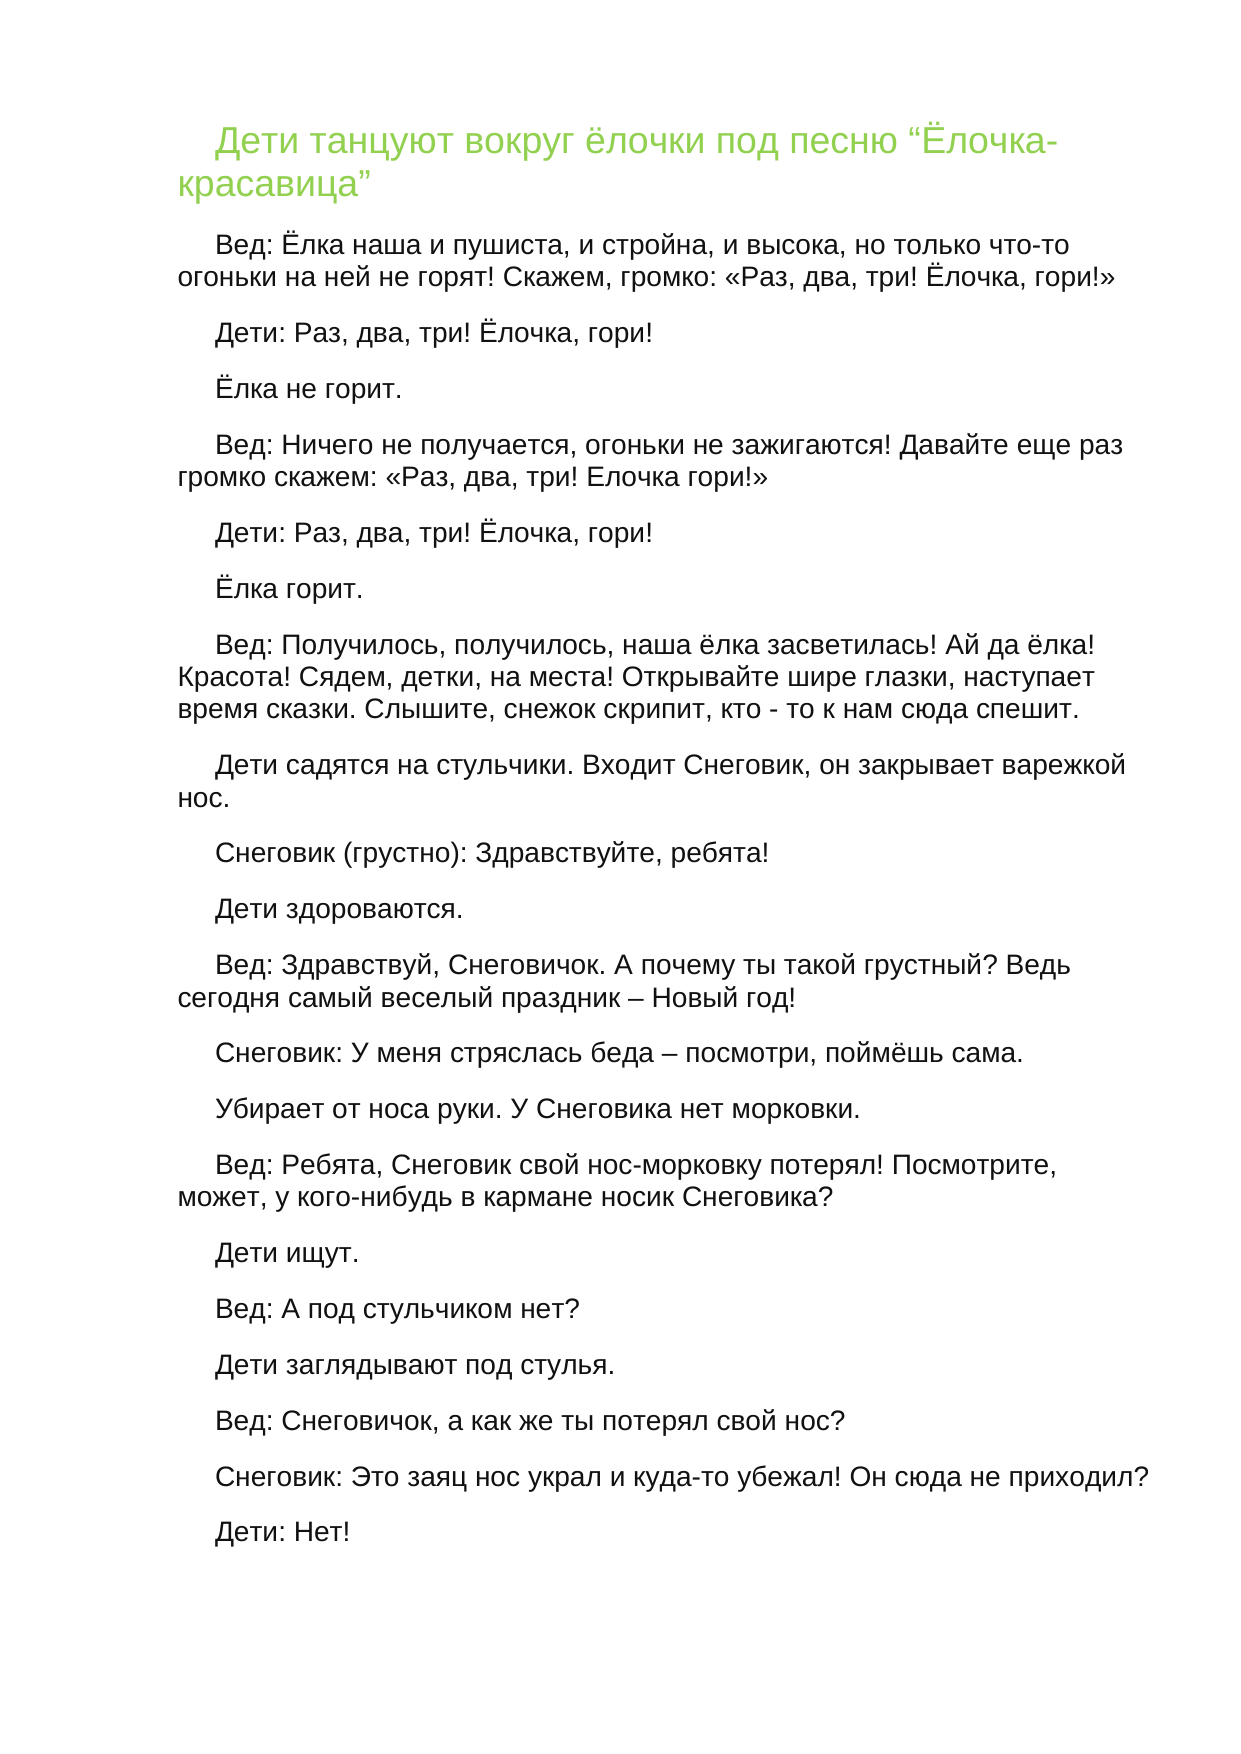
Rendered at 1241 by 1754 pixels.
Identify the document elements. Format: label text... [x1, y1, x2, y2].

text Снеговик (грустно): Здравствуйте, ребята! [177, 836, 1152, 869]
text Вед: Ёлка наша и пушиста, и стройна, и высока, но только что-то огоньки на ней не горят! Скажем, громко: «Раз, два, три! Ёлочка, гори!» [177, 228, 1152, 293]
text Снеговик: Это заяц нос украл и куда-то убежал! Он сюда не приходил? [177, 1459, 1152, 1492]
text Дети: Нет! [177, 1515, 1152, 1548]
text Дети танцуют вокруг ёлочки под песню “Ёлочка-красавица” [177, 118, 1152, 204]
text Вед: Снеговичок, а как же ты потерял свой нос? [177, 1404, 1152, 1436]
text Вед: Получилось, получилось, наша ёлка засветилась! Ай да ёлка! Красота! Сядем, детки, на места! Открывайте шире глазки, наступает время сказки. Слышите, снежок скрипит, кто - то к нам сюда спешит. [177, 628, 1152, 725]
text Вед: Ничего не получается, огоньки не зажигаются! Давайте еще раз громко скажем: «Раз, два, три! Елочка гори!» [177, 428, 1152, 492]
text Вед: Ребята, Снеговик свой нос-морковку потерял! Посмотрите, может, у кого-нибудь в кармане носик Снеговика? [177, 1148, 1152, 1213]
text Дети садятся на стульчики. Входит Снеговик, он закрывает варежкой нос. [177, 748, 1152, 813]
text Дети: Раз, два, три! Ёлочка, гори! [177, 516, 1152, 548]
text Снеговик: У меня стряслась беда – посмотри, поймёшь сама. [177, 1036, 1152, 1069]
text Вед: Здравствуй, Снеговичок. А почему ты такой грустный? Ведь сегодня самый веселый праздник – Новый год! [177, 948, 1152, 1013]
text Вед: А под стульчиком нет? [177, 1292, 1152, 1324]
text Ёлка горит. [177, 572, 1152, 604]
text Дети: Раз, два, три! Ёлочка, гори! [177, 316, 1152, 348]
text Дети здороваются. [177, 892, 1152, 925]
text Убирает от носа руки. У Снеговика нет морковки. [177, 1092, 1152, 1124]
text Дети ищут. [177, 1236, 1152, 1269]
text Ёлка не горит. [177, 372, 1152, 404]
text Дети заглядывают под стулья. [177, 1348, 1152, 1380]
